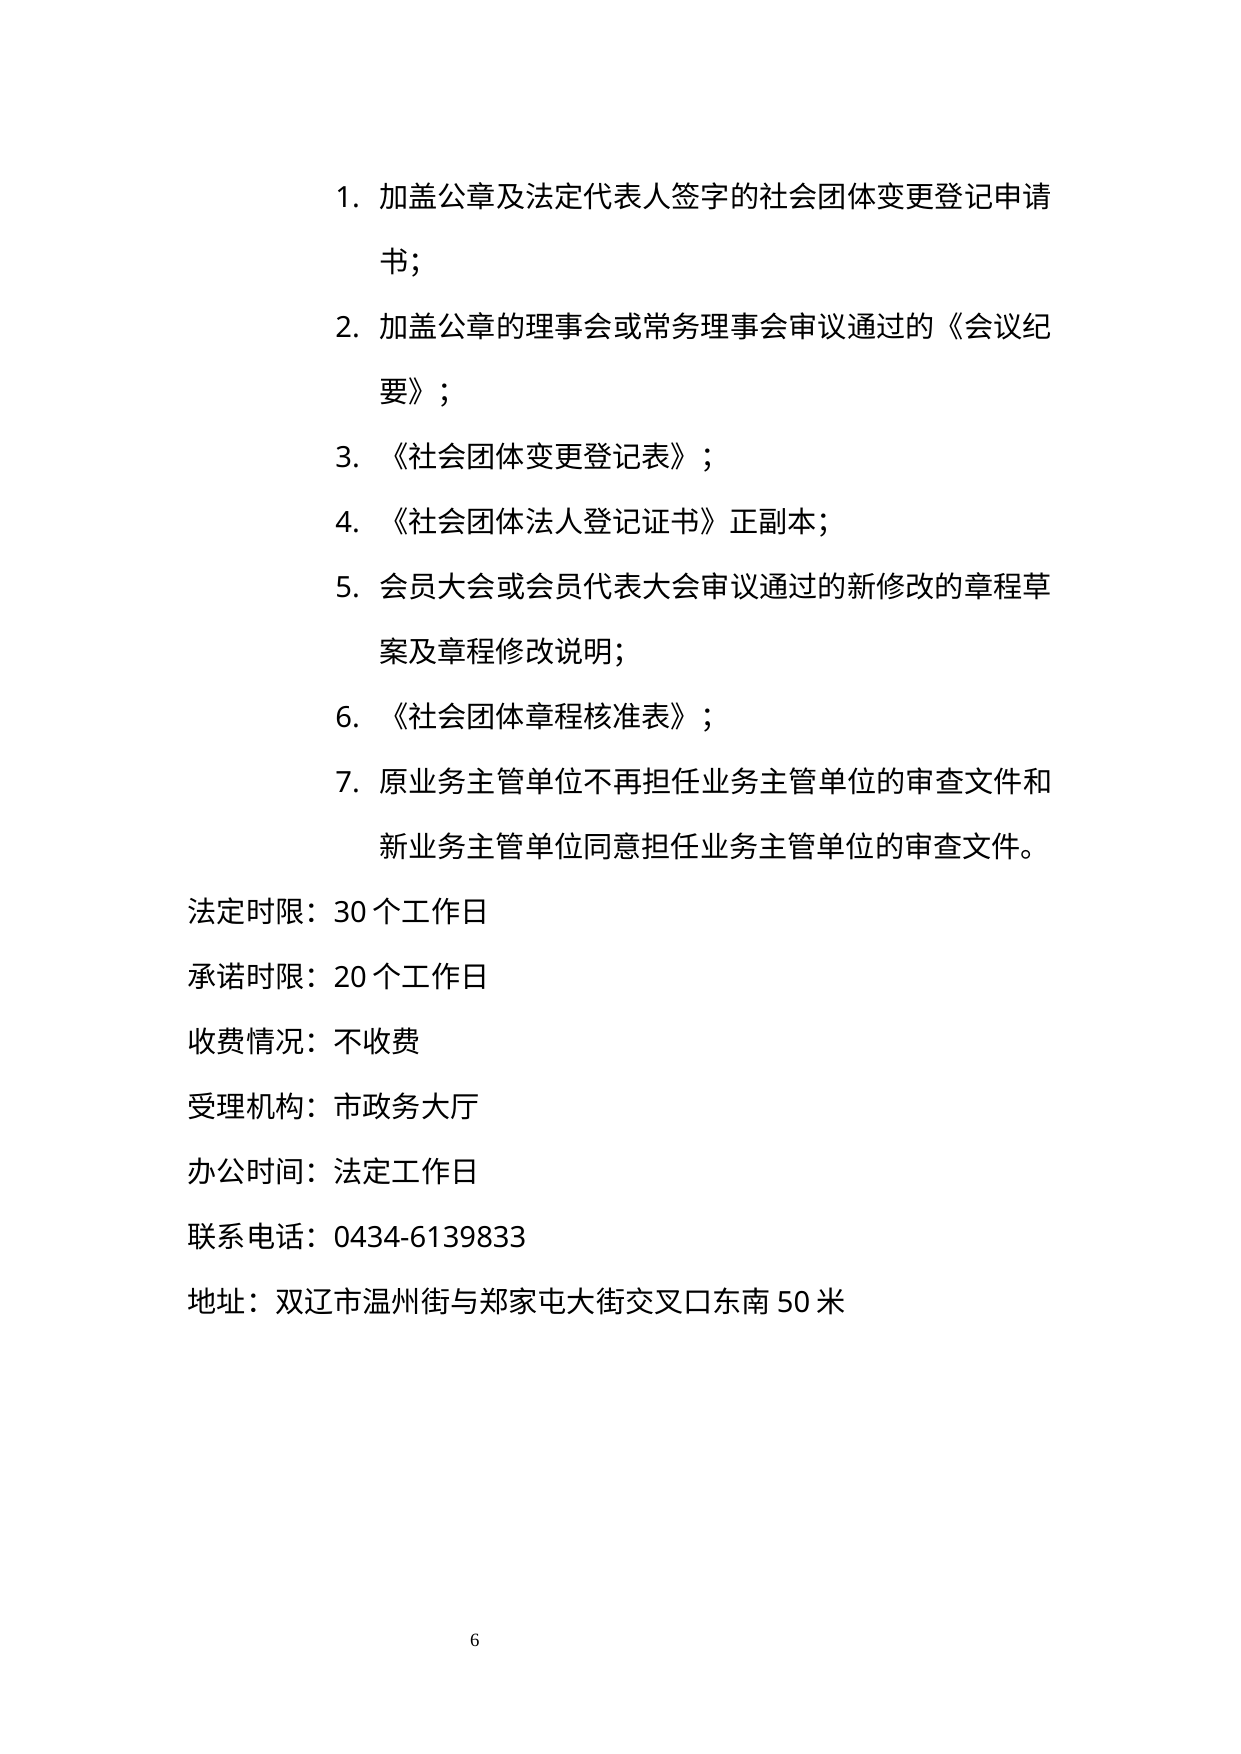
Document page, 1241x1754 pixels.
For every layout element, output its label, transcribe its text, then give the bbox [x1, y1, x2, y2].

list 会员大会或会员代表大会审议通过的新修改的章程草案及章程修改说明； [335, 552, 1053, 682]
text 办公时间：法定工作日 [187, 1137, 1053, 1202]
list 《社会团体变更登记表》； [335, 422, 1053, 487]
text 受理机构：市政务大厅 [187, 1072, 1053, 1137]
list 《社会团体法人登记证书》正副本； [335, 487, 1053, 552]
list 《社会团体章程核准表》； [335, 682, 1053, 747]
list 原业务主管单位不再担任业务主管单位的审查文件和新业务主管单位同意担任业务主管单位的审查文件。 [335, 747, 1053, 877]
text 收费情况：不收费 [187, 1007, 1053, 1072]
text 地址：双辽市温州街与郑家屯大街交叉口东南50米 [187, 1267, 1053, 1332]
text 联系电话：0434-6139833 [187, 1202, 1053, 1267]
text 法定时限：30个工作日 [187, 877, 1053, 942]
list 加盖公章及法定代表人签字的社会团体变更登记申请书； [335, 162, 1053, 292]
text 承诺时限：20个工作日 [187, 942, 1053, 1007]
list 加盖公章的理事会或常务理事会审议通过的《会议纪要》； [335, 292, 1053, 422]
